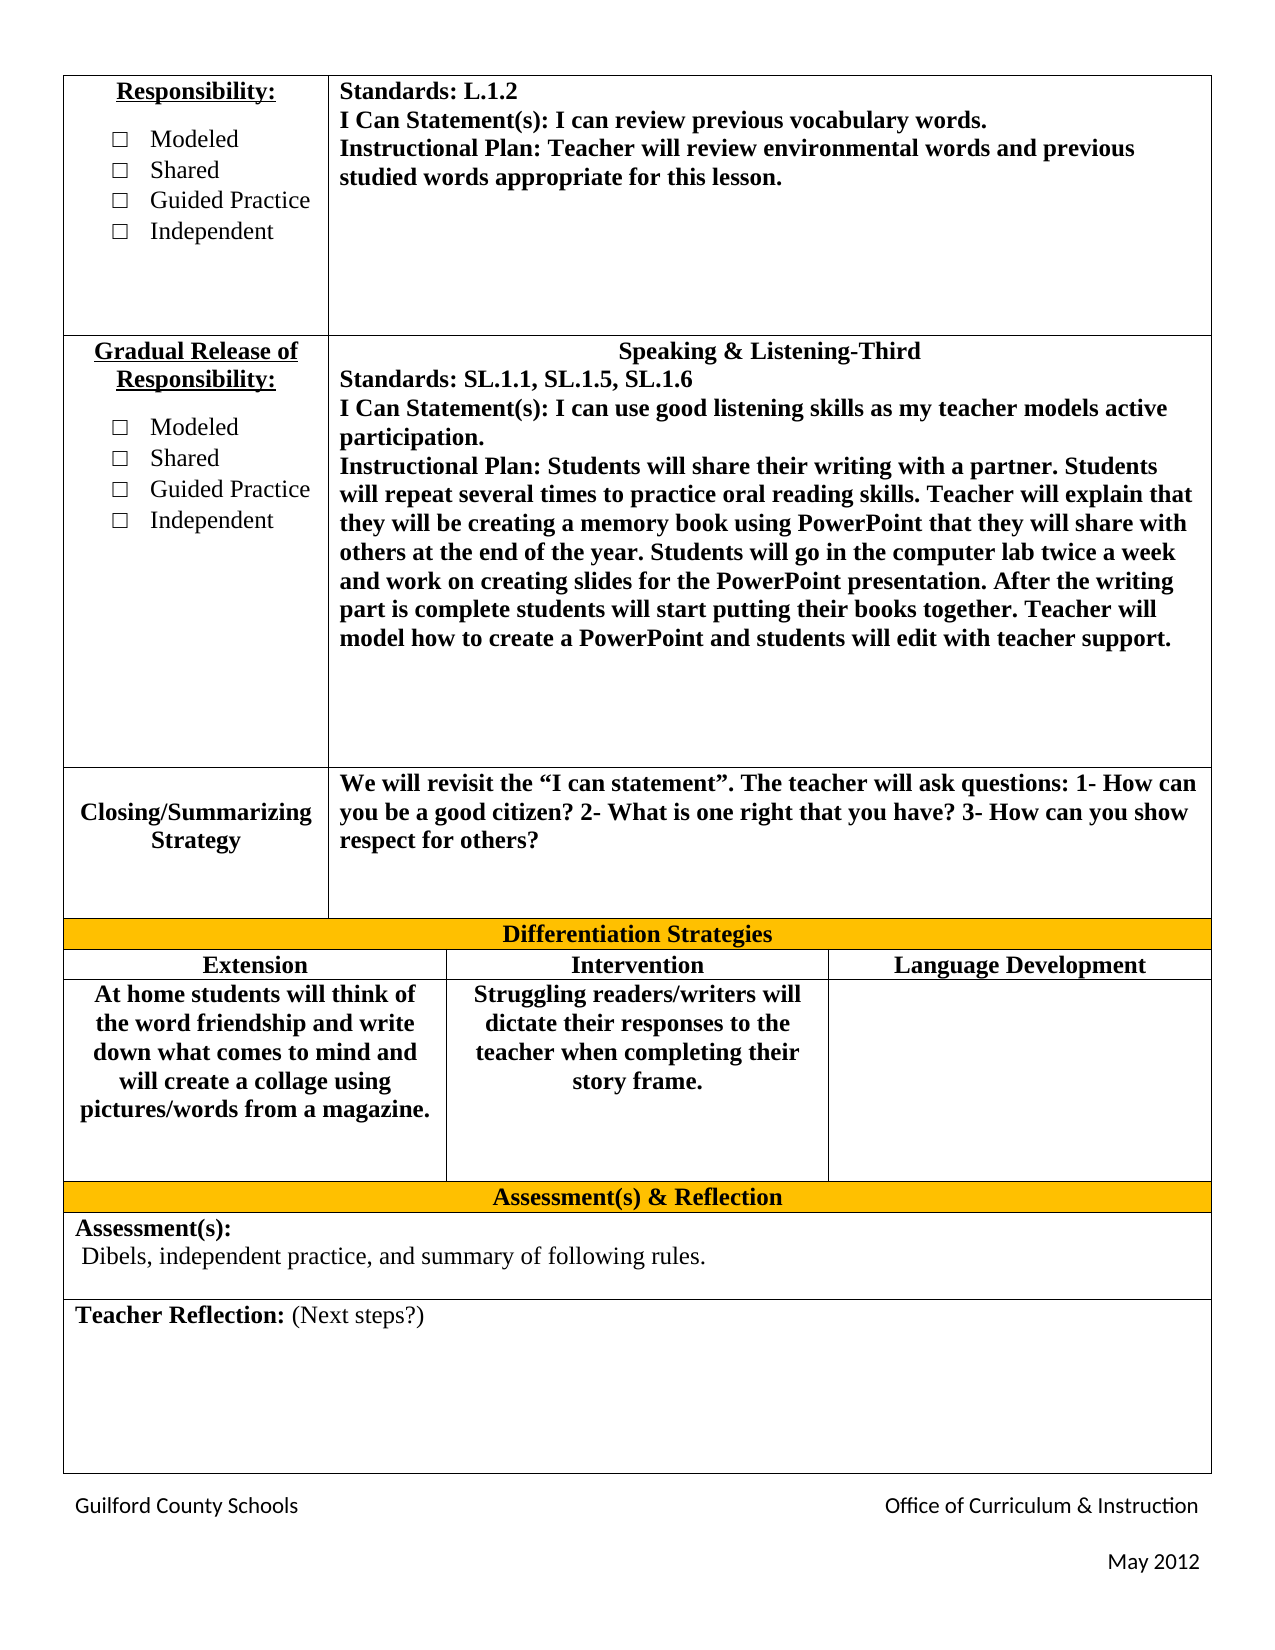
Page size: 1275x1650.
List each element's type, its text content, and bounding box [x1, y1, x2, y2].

table_cell Struggling readers/writers will dictate their responses to the teacher when completing their story frame. [447, 980, 828, 1181]
table_cell Speaking & Listening-Third Standards: SL.1.1, SL.1.5, SL.1.6 I Can Statement(s): I can use good listening skills as my teacher models active participation. Instructional Plan: Students will share their writing with a partner. Students will repeat several times to practice oral reading skills. Teacher will explain that they will be creating a memory book using PowerPoint that they will share with others at the end of the year. Students will go in the computer lab twice a week and work on creating slides for the PowerPoint presentation. After the writing part is complete students will start putting their books together. Teacher will model how to create a PowerPoint and students will edit with teacher support. [329, 336, 1211, 767]
table_cell Assessment(s): Dibels, independent practice, and summary of following rules. [64, 1213, 1211, 1299]
table_cell Intervention [447, 950, 828, 978]
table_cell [64, 1300, 1211, 1472]
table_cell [329, 76, 1211, 335]
table_cell Language Development [829, 950, 1211, 978]
table_cell Differentiation Strategies [64, 919, 1211, 949]
table_cell Assessment(s) & Reflection [64, 1182, 1211, 1212]
table_cell Extension [64, 950, 446, 978]
table_cell We will revisit the “I can statement”. The teacher will ask questions: 1- How can you be a good citizen? 2- What is one right that you have? 3- How can you show respect for others? [329, 768, 1211, 918]
table_cell Closing/Summarizing Strategy [64, 768, 328, 918]
table_cell [829, 980, 1211, 1181]
table_cell At home students will think of the word friendship and write down what comes to mind and will create a collage using pictures/words from a magazine. [64, 980, 446, 1181]
table_cell Gradual Release of Responsibility: Modeled Shared Guided Practice Independent [64, 336, 328, 767]
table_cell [64, 76, 328, 335]
